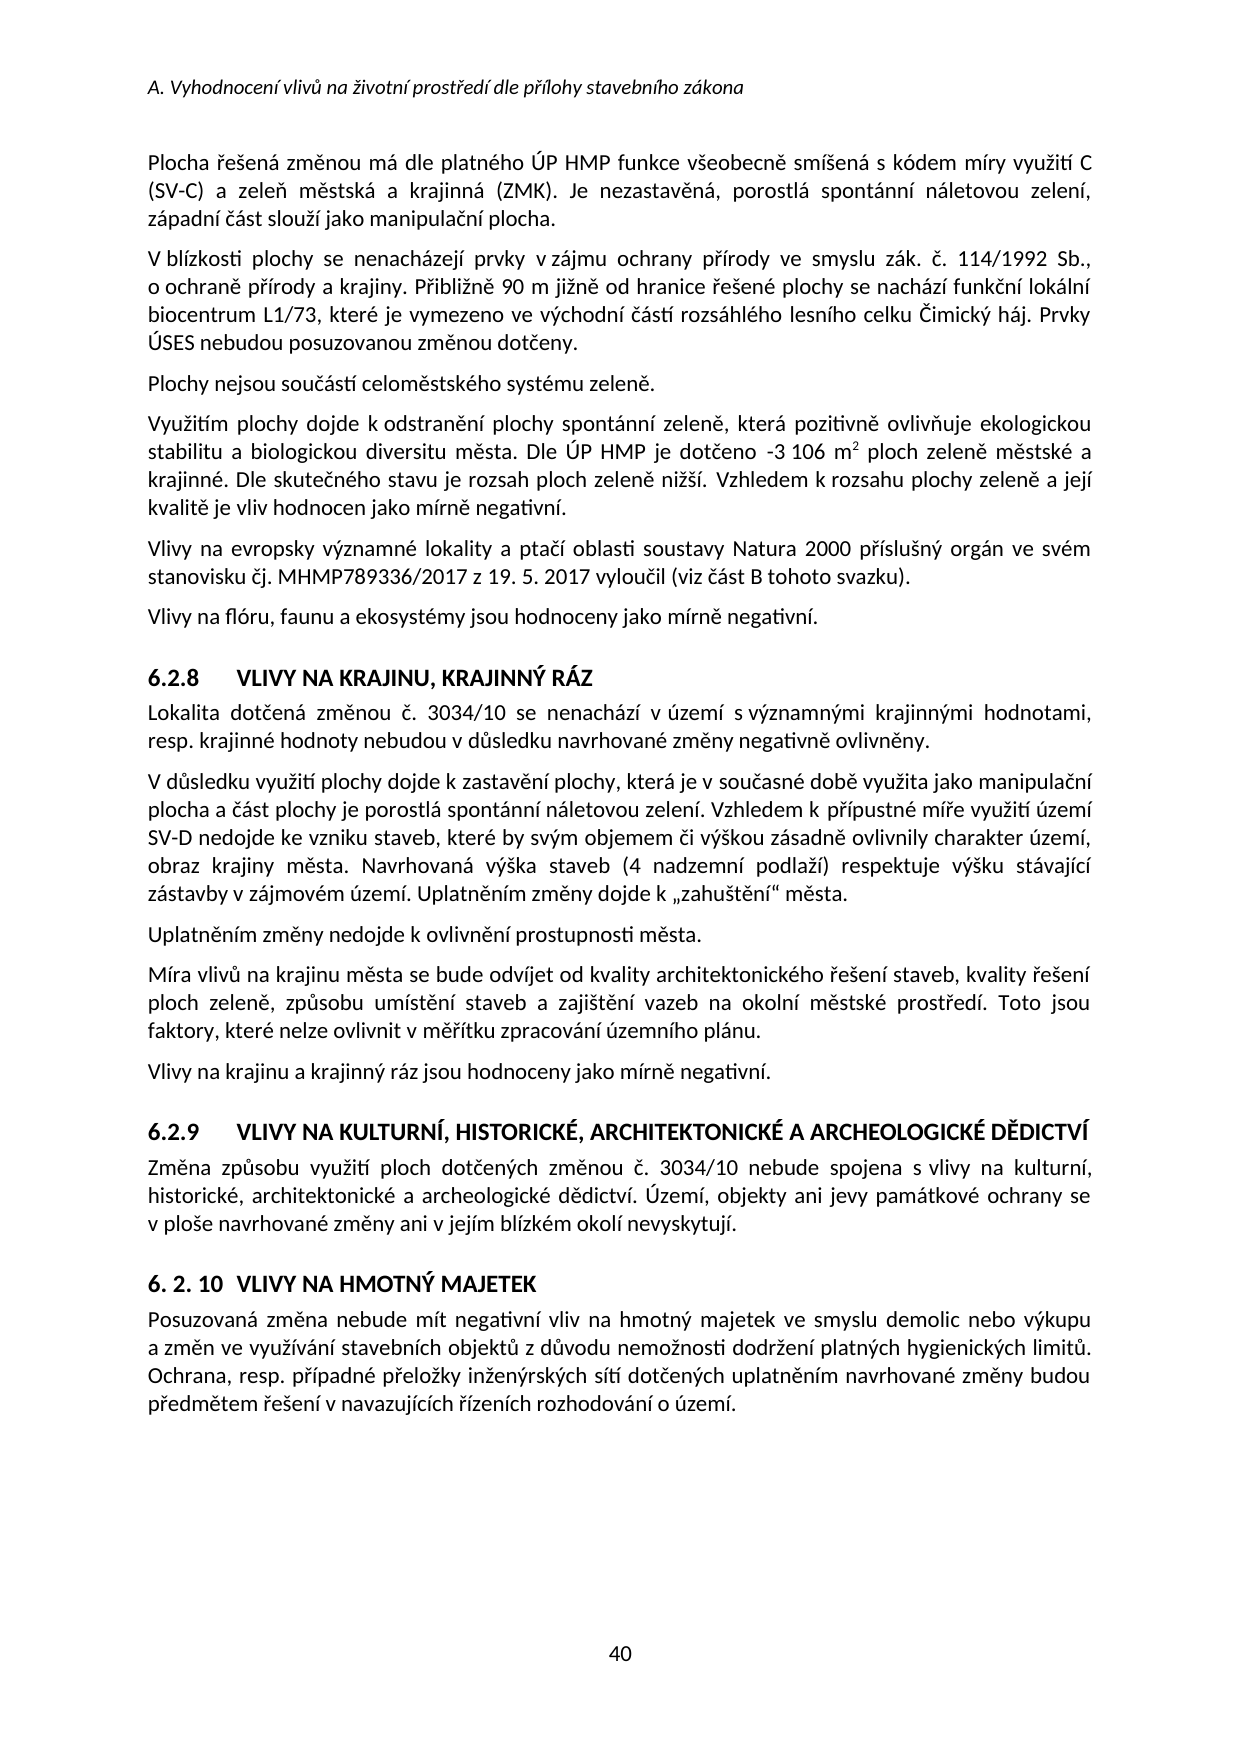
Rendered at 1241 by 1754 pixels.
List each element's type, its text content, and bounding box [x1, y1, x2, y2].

text Změna způsobu využití ploch dotčených změnou č. 3034/10 nebude spojena s vlivy na kulturní, historické, architektonické a archeologické dědictví. Území, objekty ani jevy památkové ochrany se v ploše navrhované změny ani v jejím blízkém okolí nevyskytují. [148, 1153, 1092, 1237]
text Vlivy na krajinu a krajinný ráz jsou hodnoceny jako mírně negativní. [148, 1057, 1092, 1085]
text Lokalita dotčená změnou č. 3034/10 se nenachází v území s významnými krajinnými hodnotami, resp. krajinné hodnoty nebudou v důsledku navrhované změny negativně ovlivněny. [148, 698, 1092, 754]
text Posuzovaná změna nebude mít negativní vliv na hmotný majetek ve smyslu demolic nebo výkupu a změn ve využívání stavebních objektů z důvodu nemožnosti dodržení platných hygienických limitů. Ochrana, resp. případné přeložky inženýrských sítí dotčených uplatněním navrhované změny budou předmětem řešení v navazujících řízeních rozhodování o území. [148, 1305, 1092, 1417]
text Plochy nejsou součástí celoměstského systému zeleně. [148, 369, 1092, 397]
text Vlivy na evropsky významné lokality a ptačí oblasti soustavy Natura 2000 příslušný orgán ve svém stanovisku čj. MHMP789336/2017 z 19. 5. 2017 vyloučil (viz část B tohoto svazku). [148, 534, 1092, 590]
subtitle 6. 2. 10 Vlivy na hmotný majetek [148, 1268, 1092, 1299]
text Vlivy na flóru, faunu a ekosystémy jsou hodnoceny jako mírně negativní. [148, 602, 1092, 631]
text Plocha řešená změnou má dle platného ÚP HMP funkce všeobecně smíšená s kódem míry využití C (SV-C) a zeleň městská a krajinná (ZMK). Je nezastavěná, porostlá spontánní náletovou zelení, západní část slouží jako manipulační plocha. [148, 148, 1092, 232]
text V blízkosti plochy se nenacházejí prvky v zájmu ochrany přírody ve smyslu zák. č. 114/1992 Sb., o ochraně přírody a krajiny. Přibližně 90 m jižně od hranice řešené plochy se nachází funkční lokální biocentrum L1/73, které je vymezeno ve východní částí rozsáhlého lesního celku Čimický háj. Prvky ÚSES nebudou posuzovanou změnou dotčeny. [148, 244, 1092, 356]
text Míra vlivů na krajinu města se bude odvíjet od kvality architektonického řešení staveb, kvality řešení ploch zeleně, způsobu umístění staveb a zajištění vazeb na okolní městské prostředí. Toto jsou faktory, které nelze ovlivnit v měřítku zpracování územního plánu. [148, 960, 1092, 1044]
text Využitím plochy dojde k odstranění plochy spontánní zeleně, která pozitivně ovlivňuje ekologickou stabilitu a biologickou diversitu města. Dle ÚP HMP je dotčeno -3 106 m2 ploch zeleně městské a krajinné. Dle skutečného stavu je rozsah ploch zeleně nižší. Vzhledem k rozsahu plochy zeleně a její kvalitě je vliv hodnocen jako mírně negativní. [148, 409, 1092, 521]
subtitle 6.2.8 Vlivy na krajinu, krajinný ráz [148, 662, 1092, 692]
text V důsledku využití plochy dojde k zastavění plochy, která je v současné době využita jako manipulační plocha a část plochy je porostlá spontánní náletovou zelení. Vzhledem k přípustné míře využití území SV-D nedojde ke vzniku staveb, které by svým objemem či výškou zásadně ovlivnily charakter území, obraz krajiny města. Navrhovaná výška staveb (4 nadzemní podlaží) respektuje výšku stávající zástavby v zájmovém území. Uplatněním změny dojde k „zahuštění“ města. [148, 767, 1092, 907]
text Uplatněním změny nedojde k ovlivnění prostupnosti města. [148, 920, 1092, 948]
subtitle 6.2.9 Vlivy na kulturní, historické, architektonické a archeologické dědictví [148, 1116, 1092, 1147]
